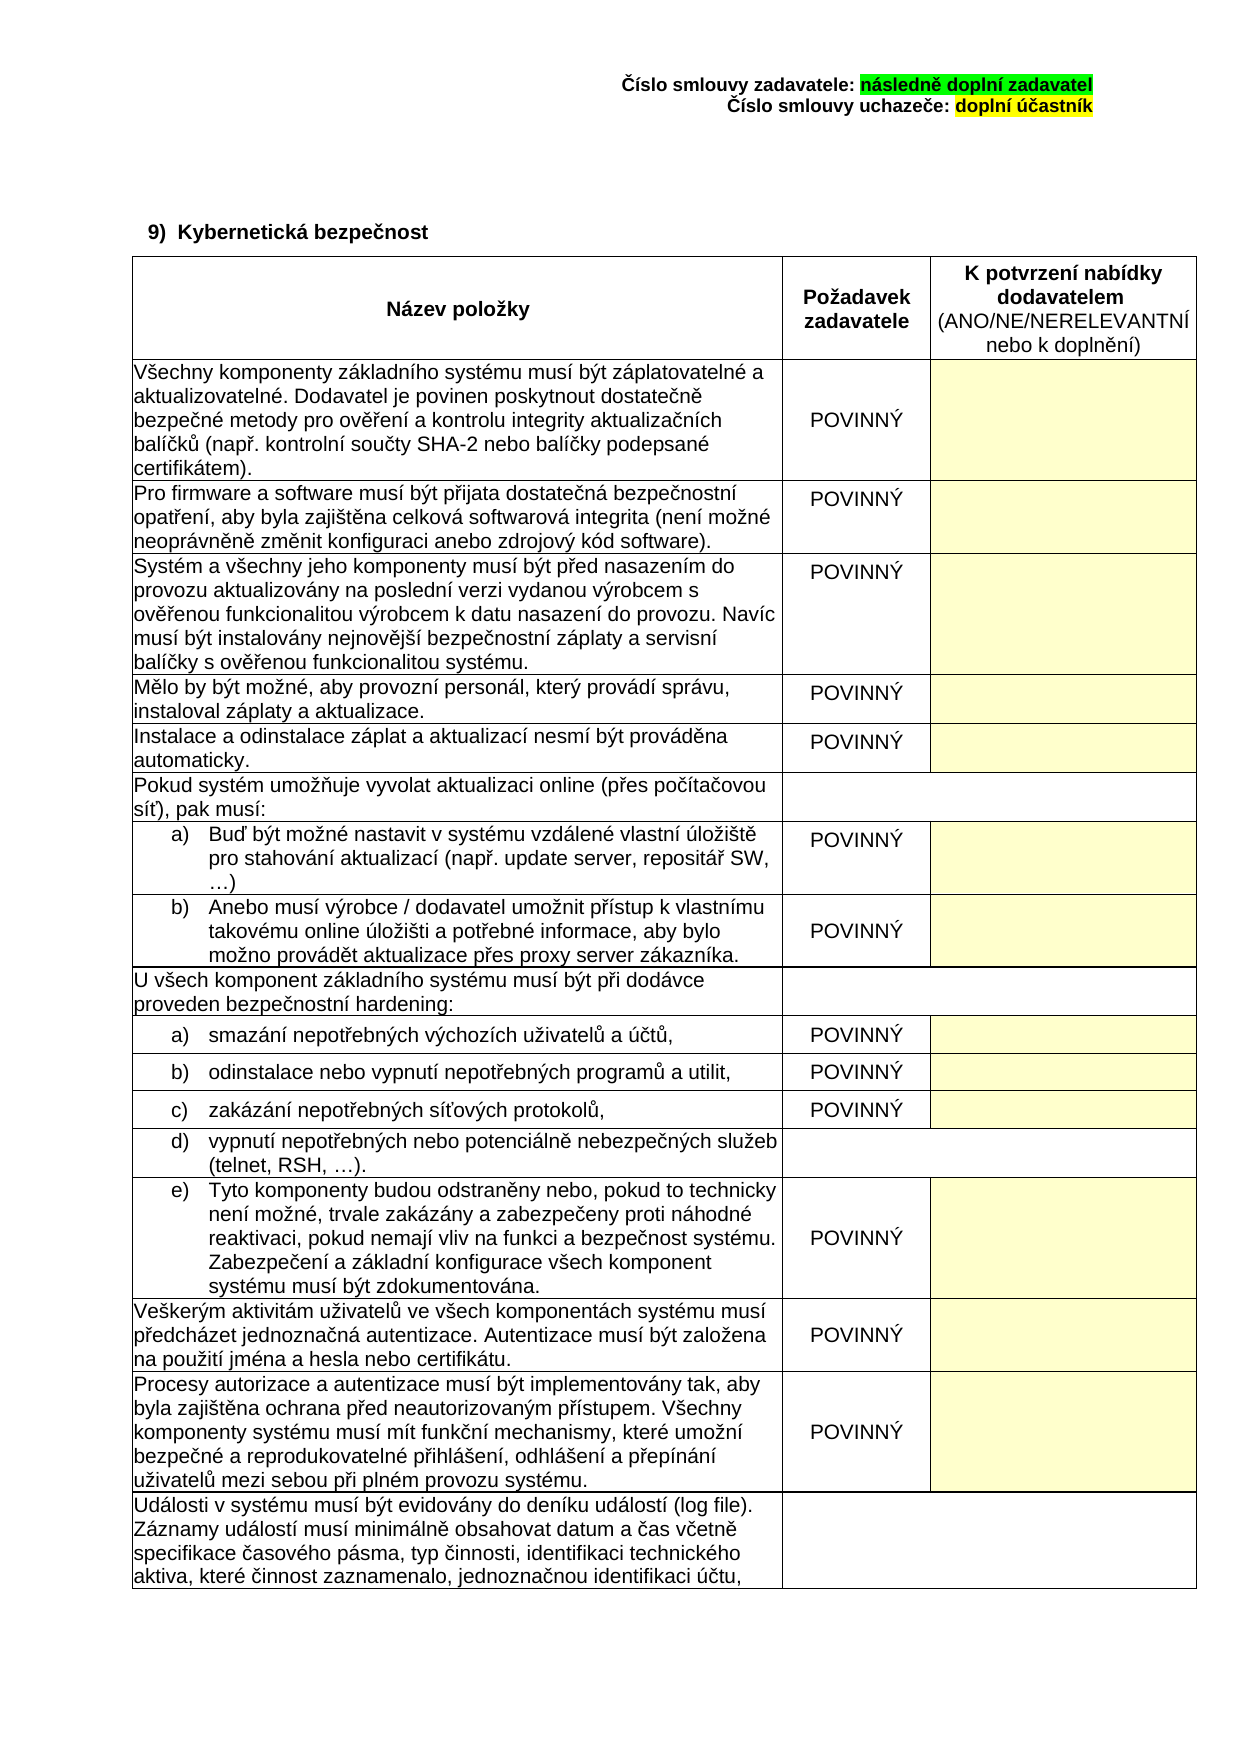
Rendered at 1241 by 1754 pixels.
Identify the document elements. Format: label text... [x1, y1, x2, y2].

table_cell [931, 1178, 1196, 1298]
table_cell [931, 1016, 1196, 1053]
table_header Požadavek zadavatele [783, 257, 930, 359]
table_cell POVINNÝ [783, 554, 930, 674]
table_cell Tyto komponenty budou odstraněny nebo, pokud to technicky není možné, trvale zakázány a zabezpečeny proti náhodné reaktivaci, pokud nemají vliv na funkci a bezpečnost systému. Zabezpečení a základní konfigurace všech komponent systému musí být zdokumentována. [133, 1178, 782, 1298]
table_cell Veškerým aktivitám uživatelů ve všech komponentách systému musí předcházet jednoznačná autentizace. Autentizace musí být založena na použití jména a hesla nebo certifikátu. [133, 1299, 782, 1371]
table_cell Pro firmware a software musí být přijata dostatečná bezpečnostní opatření, aby byla zajištěna celková softwarová integrita (není možné neoprávněně změnit konfiguraci anebo zdrojový kód software). [133, 481, 782, 553]
table_cell POVINNÝ [783, 1178, 930, 1298]
table_cell Anebo musí výrobce / dodavatel umožnit přístup k vlastnímu takovému online úložišti a potřebné informace, aby bylo možno provádět aktualizace přes proxy server zákazníka. [133, 895, 782, 966]
table_cell Buď být možné nastavit v systému vzdálené vlastní úložiště pro stahování aktualizací (např. update server, repositář SW, …) [133, 822, 782, 893]
table_cell [783, 1129, 1196, 1177]
table_cell POVINNÝ [783, 1091, 930, 1128]
table_cell Instalace a odinstalace záplat a aktualizací nesmí být prováděna automaticky. [133, 724, 782, 772]
table_cell vypnutí nepotřebných nebo potenciálně nebezpečných služeb (telnet, RSH, …). [133, 1129, 782, 1177]
table_cell POVINNÝ [783, 481, 930, 553]
table_cell [931, 675, 1196, 723]
table_cell [931, 1091, 1196, 1128]
table_cell smazání nepotřebných výchozích uživatelů a účtů, [133, 1016, 782, 1053]
table_cell Mělo by být možné, aby provozní personál, který provádí správu, instaloval záplaty a aktualizace. [133, 675, 782, 723]
table_cell POVINNÝ [783, 1016, 930, 1053]
table_cell odinstalace nebo vypnutí nepotřebných programů a utilit, [133, 1054, 782, 1090]
table_cell [931, 1372, 1196, 1491]
table_cell POVINNÝ [783, 1054, 930, 1090]
table_cell [931, 360, 1196, 480]
table_cell [783, 968, 1196, 1015]
table_cell [931, 1299, 1196, 1371]
table_cell POVINNÝ [783, 1372, 930, 1491]
table_cell Všechny komponenty základního systému musí být záplatovatelné a aktualizovatelné. Dodavatel je povinen poskytnout dostatečně bezpečné metody pro ověření a kontrolu integrity aktualizačních balíčků (např. kontrolní součty SHA-2 nebo balíčky podepsané certifikátem). [133, 360, 782, 480]
table_cell POVINNÝ [783, 724, 930, 772]
table_header Název položky [133, 257, 782, 359]
table_cell POVINNÝ [783, 675, 930, 723]
table_cell POVINNÝ [783, 1299, 930, 1371]
list Kybernetická bezpečnost [148, 219, 1093, 243]
table_cell U všech komponent základního systému musí být při dodávce proveden bezpečnostní hardening: [133, 968, 782, 1015]
table_cell Pokud systém umožňuje vyvolat aktualizaci online (přes počítačovou síť), pak musí: [133, 773, 782, 821]
table_cell [931, 895, 1196, 966]
table_cell [783, 1493, 1196, 1588]
table_cell [931, 554, 1196, 674]
table_cell POVINNÝ [783, 822, 930, 893]
table_header K potvrzení nabídky dodavatelem (ANO/NE/NERELEVANTNÍ nebo k doplnění) [931, 257, 1196, 359]
table_cell [931, 822, 1196, 893]
table_cell [931, 481, 1196, 553]
table_cell [931, 1054, 1196, 1090]
table_cell [931, 724, 1196, 772]
table_cell [783, 773, 1196, 821]
table_cell POVINNÝ [783, 895, 930, 966]
table_cell POVINNÝ [783, 360, 930, 480]
table_cell Procesy autorizace a autentizace musí být implementovány tak, aby byla zajištěna ochrana před neautorizovaným přístupem. Všechny komponenty systému musí mít funkční mechanismy, které umožní bezpečné a reprodukovatelné přihlášení, odhlášení a přepínání uživatelů mezi sebou při plném provozu systému. [133, 1372, 782, 1491]
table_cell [133, 1493, 782, 1588]
table_cell zakázání nepotřebných síťových protokolů, [133, 1091, 782, 1128]
table_cell Systém a všechny jeho komponenty musí být před nasazením do provozu aktualizovány na poslední verzi vydanou výrobcem s ověřenou funkcionalitou výrobcem k datu nasazení do provozu. Navíc musí být instalovány nejnovější bezpečnostní záplaty a servisní balíčky s ověřenou funkcionalitou systému. [133, 554, 782, 674]
